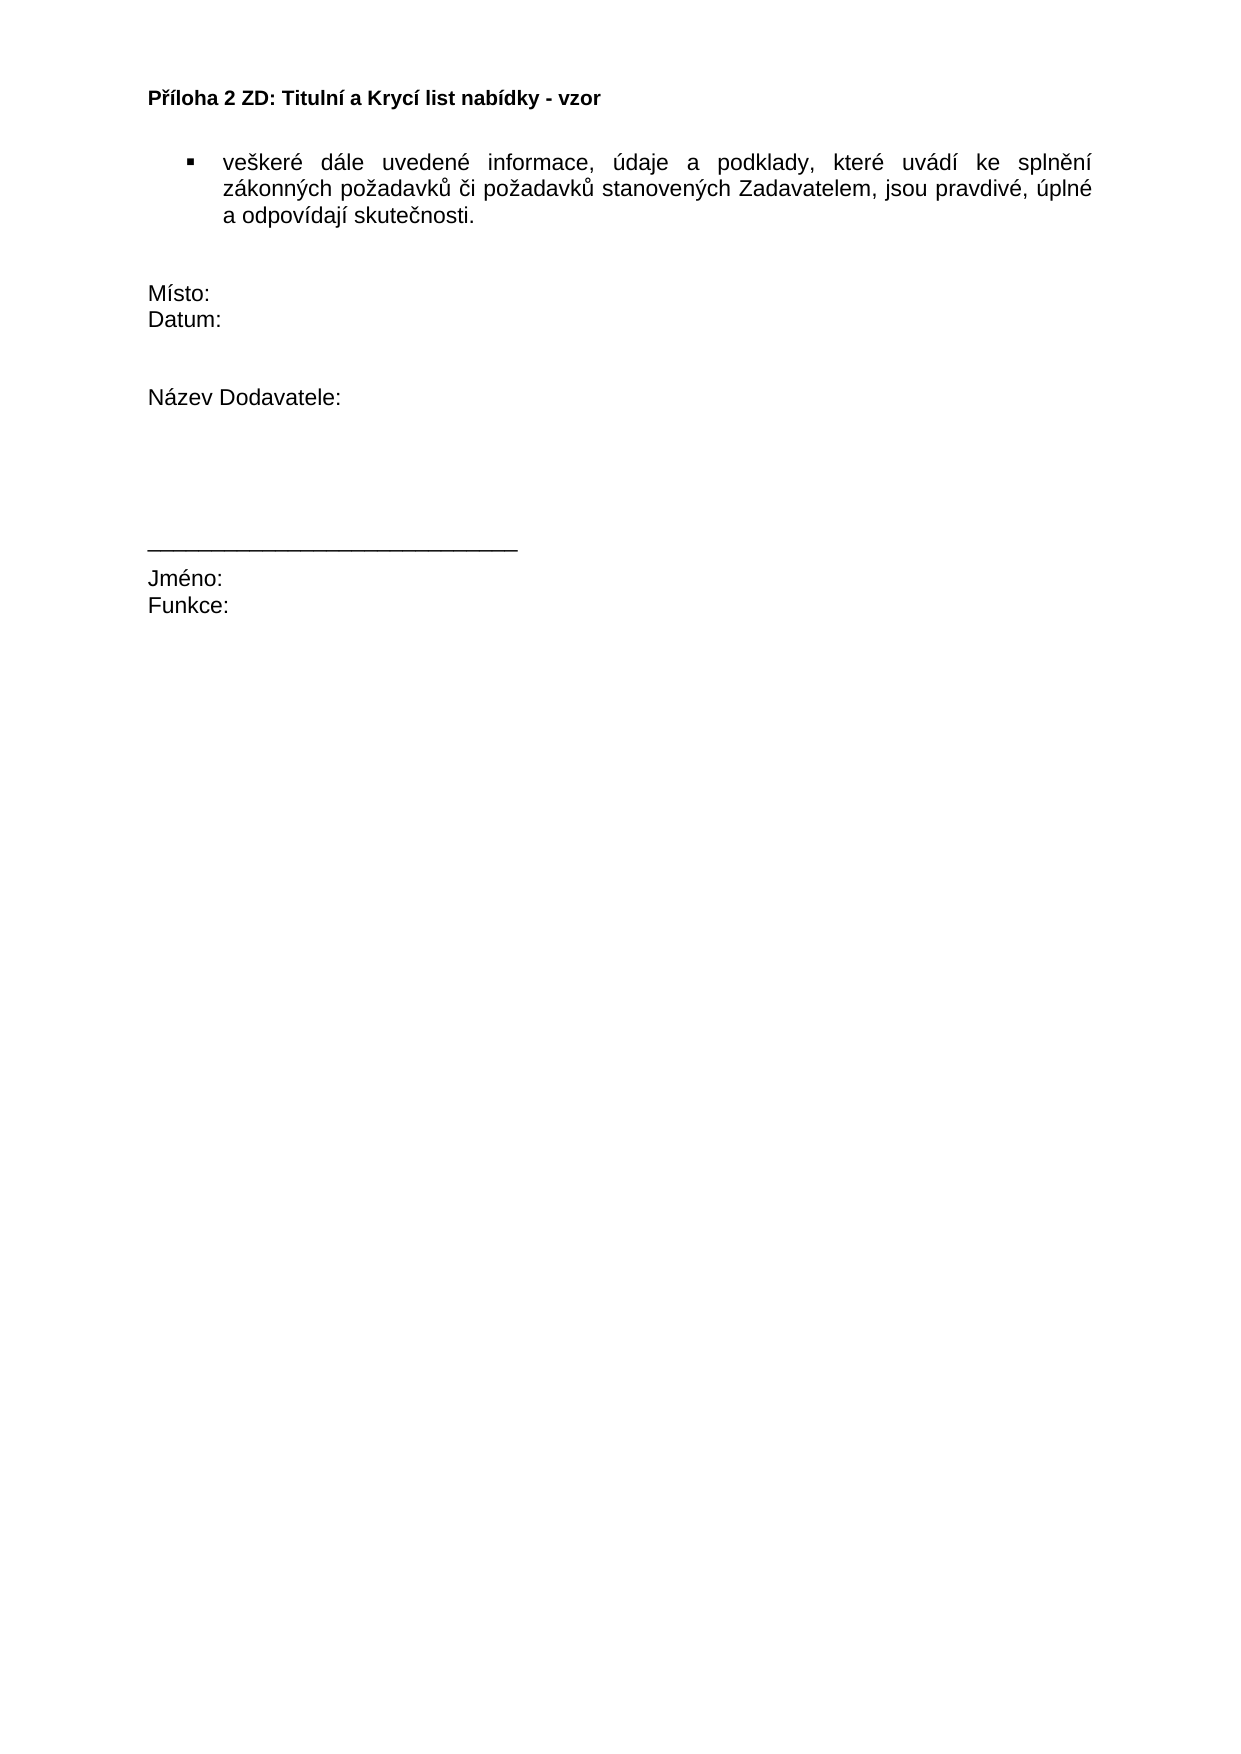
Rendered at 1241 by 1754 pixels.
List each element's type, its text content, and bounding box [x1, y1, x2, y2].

list veškeré dále uvedené informace, údaje a podklady, které uvádí ke splnění zákonných požadavků či požadavků stanovených Zadavatelem, jsou pravdivé, úplné a odpovídají skutečnosti. [185, 149, 1093, 228]
text Jméno: Funkce: [148, 565, 1093, 618]
text Název Dodavatele: [148, 383, 1093, 410]
text Místo: Datum: [148, 279, 1093, 332]
text _____________________________ [148, 526, 1093, 553]
